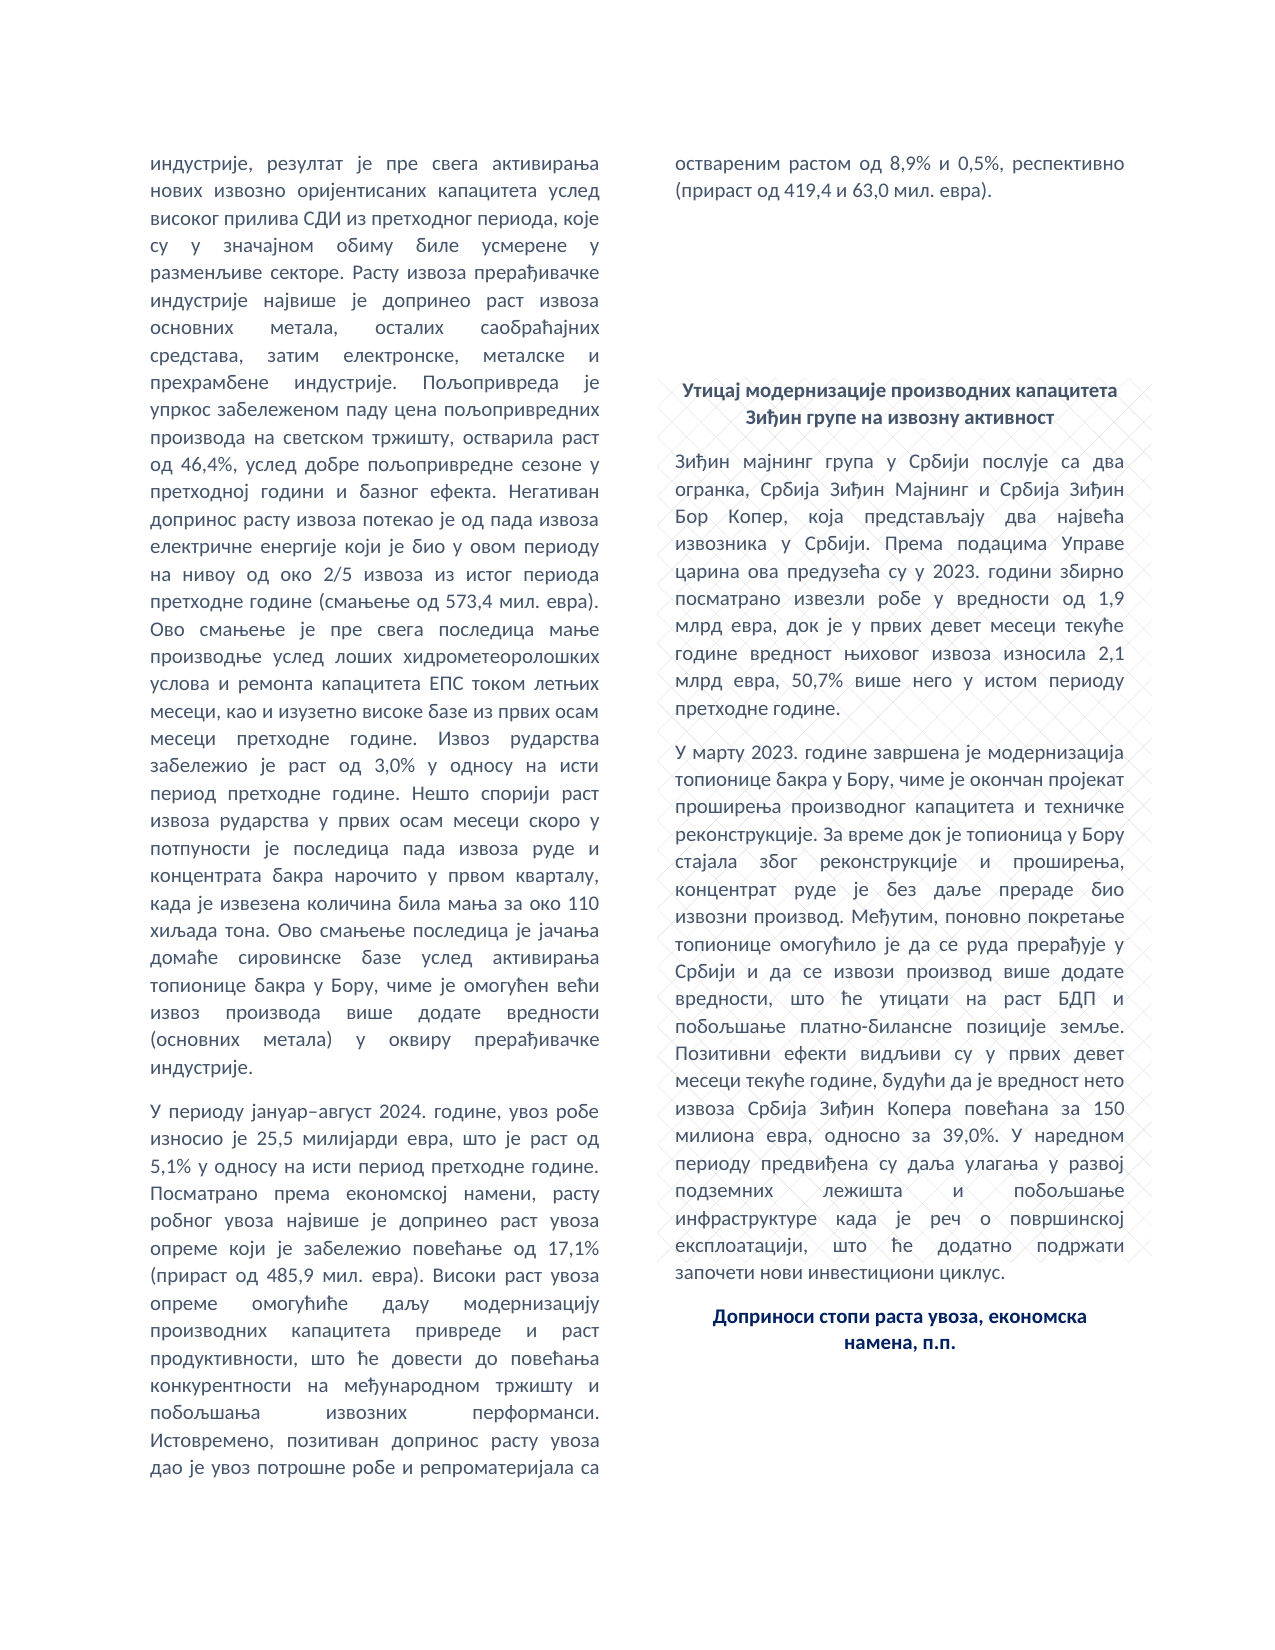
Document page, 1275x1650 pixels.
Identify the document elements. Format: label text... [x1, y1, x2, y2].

text Зиђин мајнинг група у Србији послује са два огранка, Србија Зиђин Мајнинг и Србија Зиђин Бор Копер, која представљају два највећа извозника у Србији. Према подацима Управе царина ова предузећа су у 2023. години збирно посматрано извезли робе у вредности од 1,9 млрд евра, док је у првих девет месеци текуће године вредност њиховог извоза износила 2,1 млрд евра, 50,7% више него у истом периоду претходне године. [675, 448, 1125, 720]
text У периоду јануар–август 2024. године, увоз робе износио је 25,5 милијарди евра, што је раст од 5,1% у односу на исти период претходне године. Посматрано према економској намени, расту робног увоза највише је допринео раст увоза опреме који је забележио повећање од 17,1% (прираст од 485,9 мил. евра). Високи раст увоза опреме омогућиће даљу модернизацију производних капацитета привреде и раст продуктивности, што ће довести до повећања конкурентности на међународном тржишту и побољшања извозних перформанси. Истовремено, позитиван допринос расту увоза дао је увоз потрошне робе и репроматеријала са оствареним растом од 8,9% и 0,5%, респективно (прираст од 419,4 и 63,0 мил. евра). [150, 1098, 600, 1480]
text Доприноси стопи раста увоза, економска намена, п.п. [675, 1303, 1125, 1354]
text Утицај модернизације производних капацитета Зиђин групе на извозну активност [675, 377, 1125, 430]
text У марту 2023. године завршена је модернизација топионице бакра у Бору, чиме је окончан пројекат проширења производног капацитета и техничке реконструкције. За време док је топионица у Бору стајала због реконструкције и проширења, концентрат руде је без даље прераде био извозни производ. Међутим, поновно покретање топионице омогућило је да се руда прерађује у Србији и да се извози производ више додате вредности, што ће утицати на раст БДП и побољшање платно-билансне позиције земље. Позитивни ефекти видљиви су у првих девет месеци текуће године, будући да је вредност нето извоза Србија Зиђин Копера повећана за 150 милиона евра, односно за 39,0%. У наредном периоду предвиђена су даља улагања у развој подземних лежишта и побољшање инфраструктуре када је реч о површинској експлоатацији, што ће додатно подржати започети нови инвестициони циклус. [675, 739, 1125, 1285]
